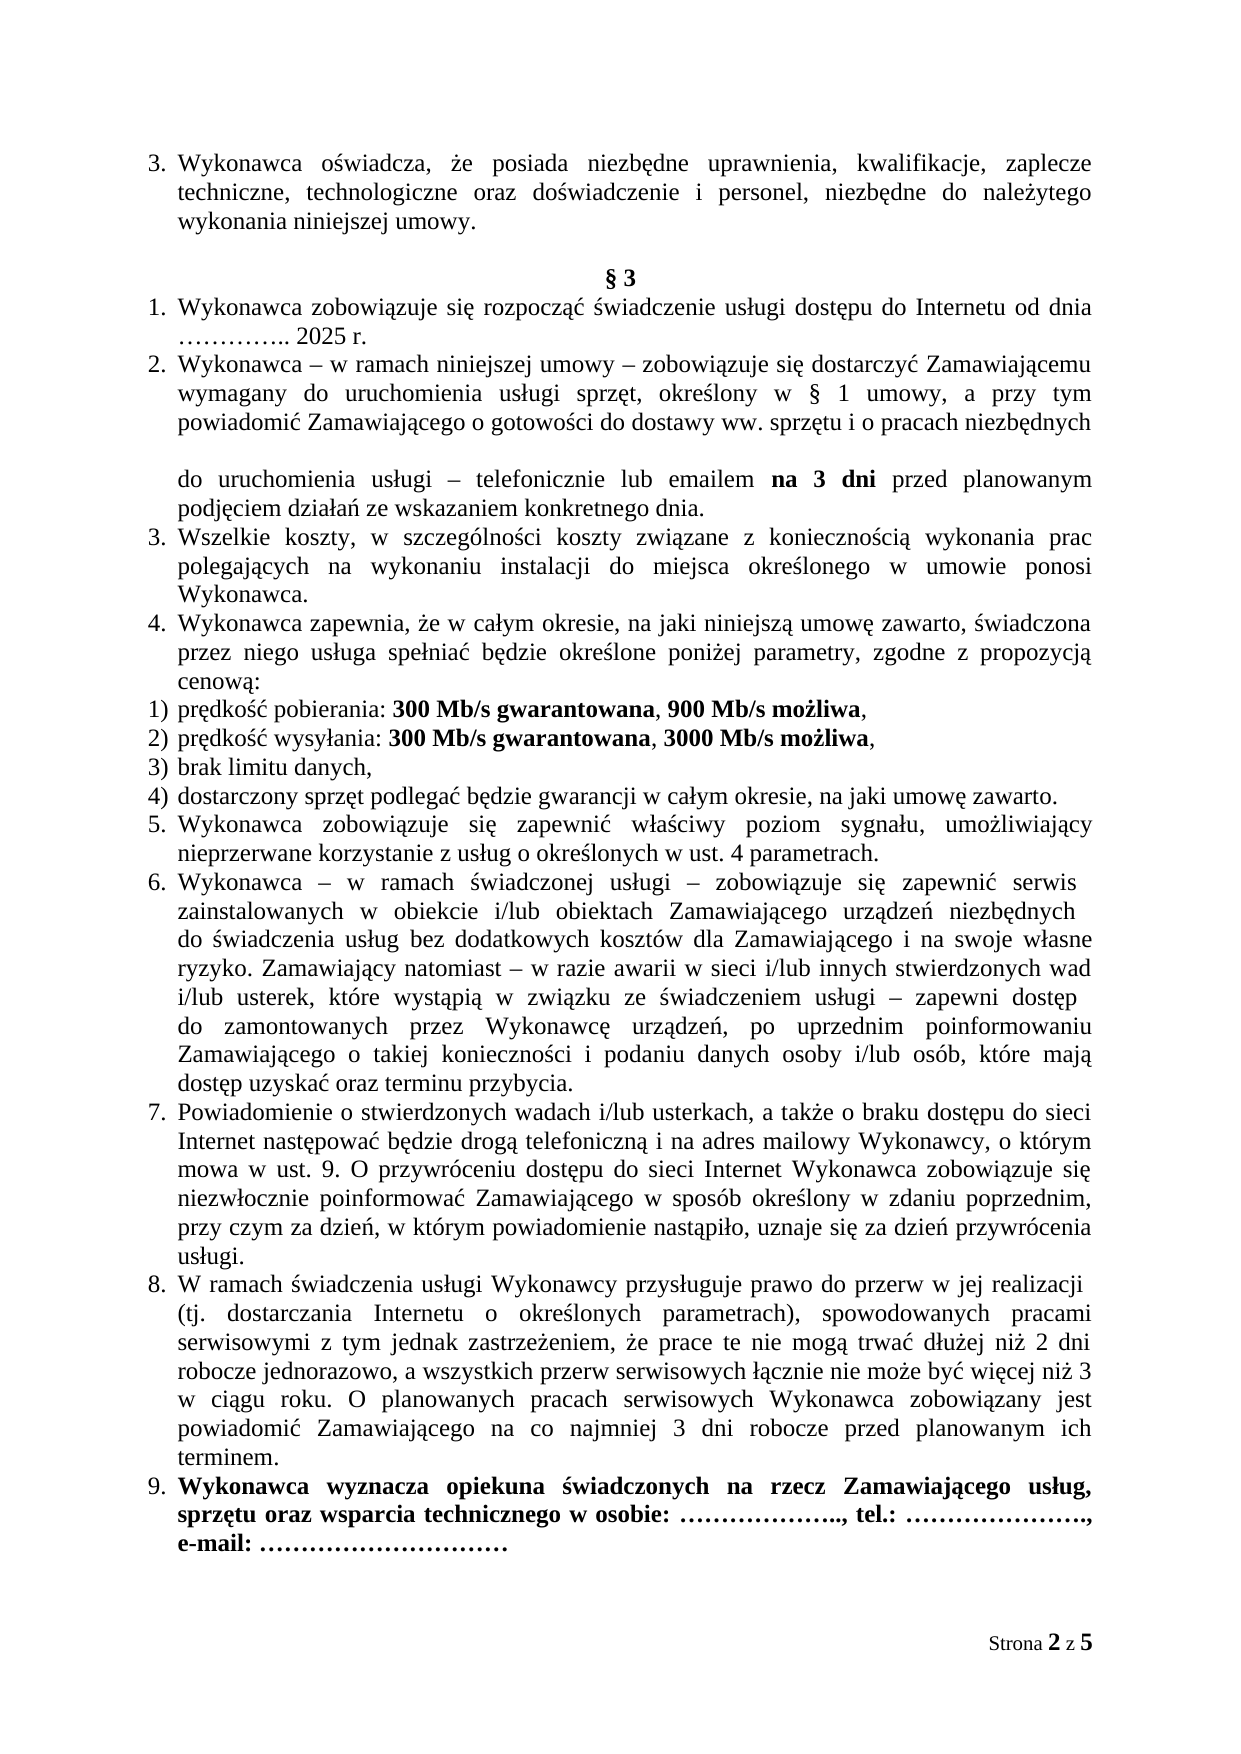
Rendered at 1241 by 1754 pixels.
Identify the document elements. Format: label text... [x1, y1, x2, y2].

list Wykonawca – w ramach niniejszej umowy – zobowiązuje się dostarczyć Zamawiającemu wymagany do uruchomienia usługi sprzęt, określony w § 1 umowy, a przy tym powiadomić Zamawiającego o gotowości do dostawy ww. sprzętu i o pracach niezbędnych do uruchomienia usługi – telefonicznie lub emailem na 3 dni przed planowanym podjęciem działań ze wskazaniem konkretnego dnia. [148, 349, 1092, 522]
list brak limitu danych, [148, 752, 1092, 781]
list Wykonawca oświadcza, że posiada niezbędne uprawnienia, kwalifikacje, zaplecze techniczne, technologiczne oraz doświadczenie i personel, niezbędne do należytego wykonania niniejszej umowy. [148, 148, 1092, 234]
list Wszelkie koszty, w szczególności koszty związane z koniecznością wykonania prac polegających na wykonaniu instalacji do miejsca określonego w umowie ponosi Wykonawca. [148, 522, 1092, 608]
list Wykonawca wyznacza opiekuna świadczonych na rzecz Zamawiającego usług, sprzętu oraz wsparcia technicznego w osobie: ……………….., tel.: …………………., e-mail: ………………………… [148, 1471, 1092, 1557]
text § 3 [148, 263, 1092, 292]
list prędkość pobierania: 300 Mb/s gwarantowana, 900 Mb/s możliwa, [148, 694, 1092, 723]
list Wykonawca zobowiązuje się zapewnić właściwy poziom sygnału, umożliwiający nieprzerwane korzystanie z usług o określonych w ust. 4 parametrach. [148, 809, 1092, 867]
list prędkość wysyłania: 300 Mb/s gwarantowana, 3000 Mb/s możliwa, [148, 723, 1092, 752]
list Powiadomienie o stwierdzonych wadach i/lub usterkach, a także o braku dostępu do sieci Internet następować będzie drogą telefoniczną i na adres mailowy Wykonawcy, o którym mowa w ust. 9. O przywróceniu dostępu do sieci Internet Wykonawca zobowiązuje się niezwłocznie poinformować Zamawiającego w sposób określony w zdaniu poprzednim, przy czym za dzień, w którym powiadomienie nastąpiło, uznaje się za dzień przywrócenia usługi. [148, 1097, 1092, 1269]
list Wykonawca zapewnia, że w całym okresie, na jaki niniejszą umowę zawarto, świadczona przez niego usługa spełniać będzie określone poniżej parametry, zgodne z propozycją cenową: [148, 608, 1092, 694]
list dostarczony sprzęt podlegać będzie gwarancji w całym okresie, na jaki umowę zawarto. [148, 781, 1092, 809]
list Wykonawca zobowiązuje się rozpocząć świadczenie usługi dostępu do Internetu od dnia ………….. 2025 r. [148, 292, 1092, 349]
list Wykonawca – w ramach świadczonej usługi – zobowiązuje się zapewnić serwis zainstalowanych w obiekcie i/lub obiektach Zamawiającego urządzeń niezbędnych do świadczenia usług bez dodatkowych kosztów dla Zamawiającego i na swoje własne ryzyko. Zamawiający natomiast – w razie awarii w sieci i/lub innych stwierdzonych wad i/lub usterek, które wystąpią w związku ze świadczeniem usługi – zapewni dostęp do zamontowanych przez Wykonawcę urządzeń, po uprzednim poinformowaniu Zamawiającego o takiej konieczności i podaniu danych osoby i/lub osób, które mają dostęp uzyskać oraz terminu przybycia. [148, 867, 1092, 1097]
list W ramach świadczenia usługi Wykonawcy przysługuje prawo do przerw w jej realizacji (tj. dostarczania Internetu o określonych parametrach), spowodowanych pracami serwisowymi z tym jednak zastrzeżeniem, że prace te nie mogą trwać dłużej niż 2 dni robocze jednorazowo, a wszystkich przerw serwisowych łącznie nie może być więcej niż 3 w ciągu roku. O planowanych pracach serwisowych Wykonawca zobowiązany jest powiadomić Zamawiającego na co najmniej 3 dni robocze przed planowanym ich terminem. [148, 1269, 1092, 1471]
